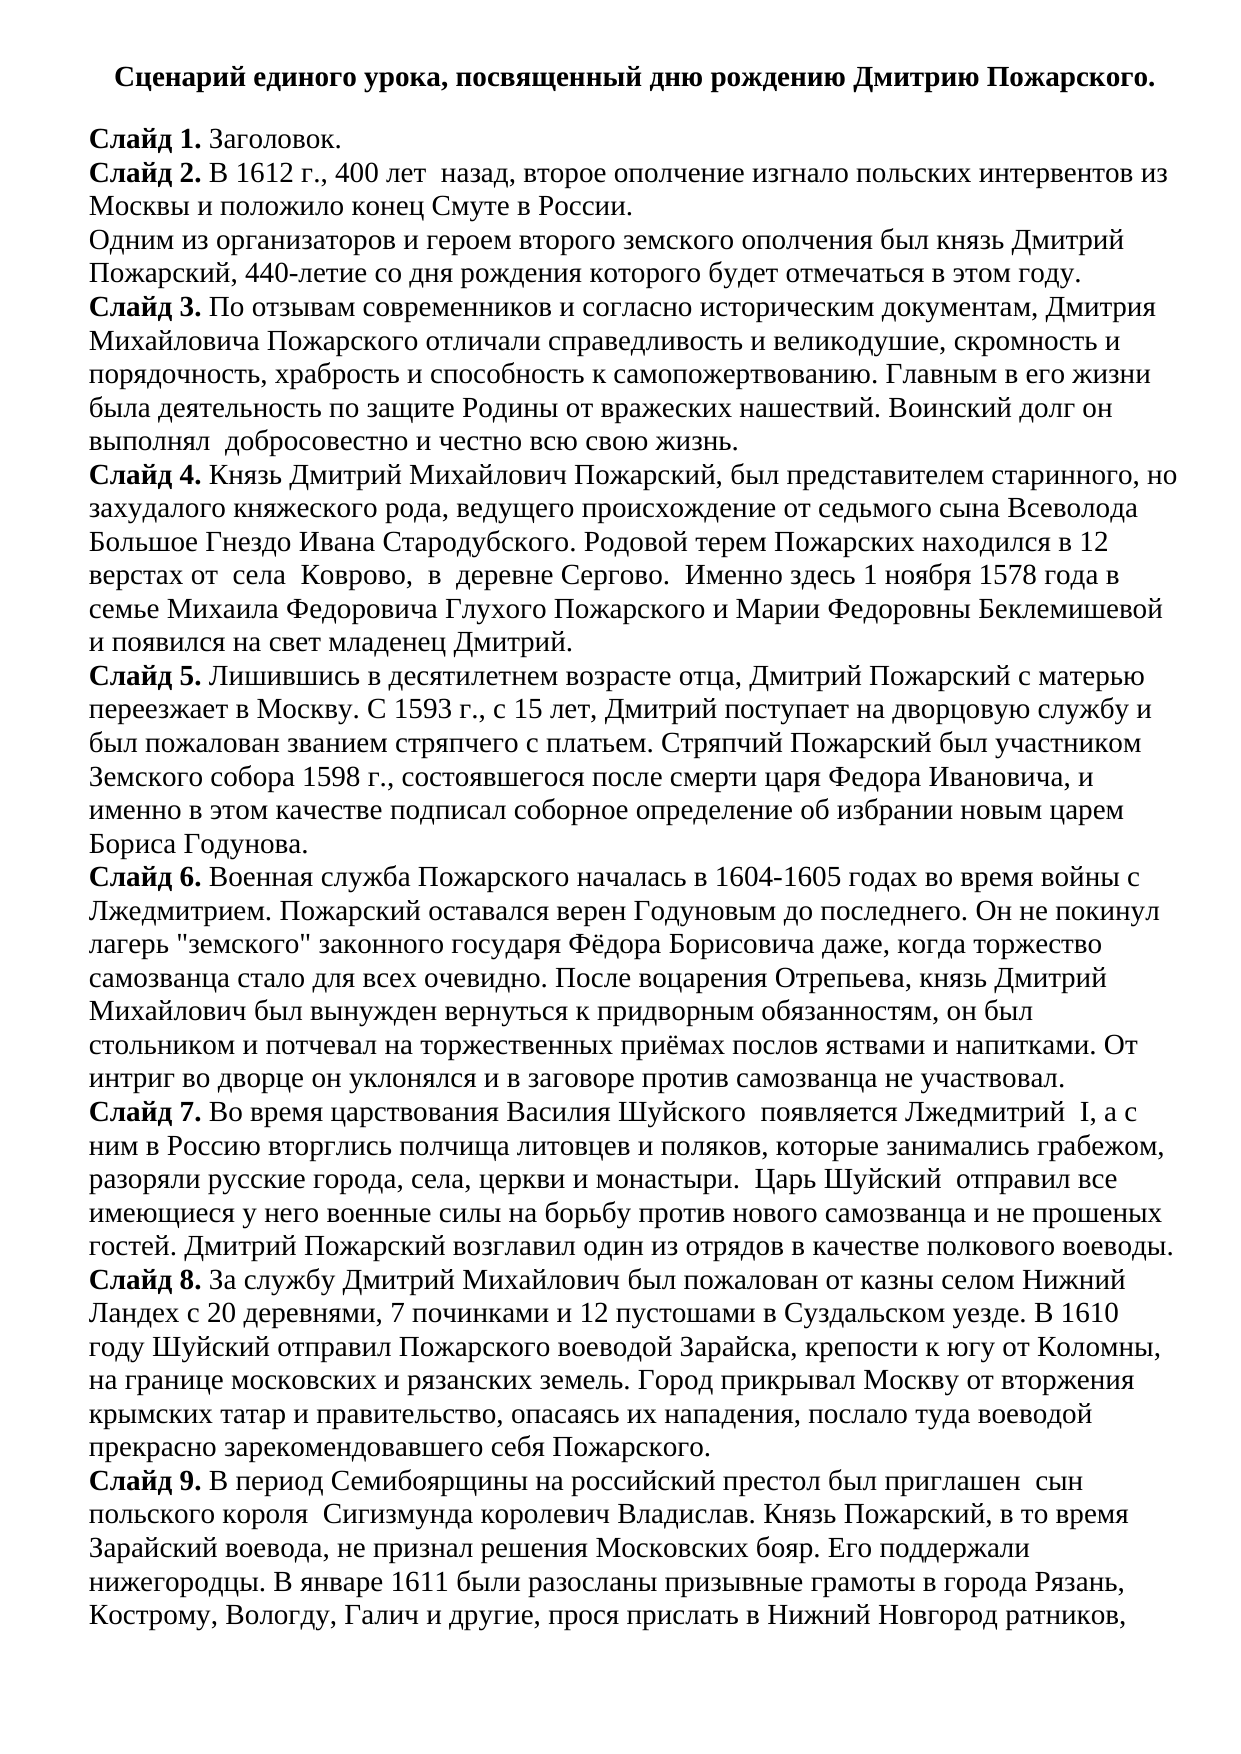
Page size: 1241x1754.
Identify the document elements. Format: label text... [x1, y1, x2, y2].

text Слайд 4. Князь Дмитрий Михайлович Пожарский, был представителем старинного, но захудалого княжеского рода, ведущего происхождение от седьмого сына Всеволода Большое Гнездо Ивана Стародубского. Родовой терем Пожарских находился в 12 верстах от села Коврово, в деревне Сергово. Именно здесь 1 ноября 1578 года в семье Михаила Федоровича Глухого Пожарского и Марии Федоровны Беклемишевой и появился на свет младенец Дмитрий. [89, 457, 1181, 658]
text Сценарий единого урока, посвященный дню рождению Дмитрию Пожарского. [89, 59, 1181, 93]
text Одним из организаторов и героем второго земского ополчения был князь Дмитрий Пожарский, 440-летие со дня рождения которого будет отмечаться в этом году. [89, 222, 1181, 289]
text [89, 1463, 1181, 1631]
text Слайд 7. Во время царствования Василия Шуйского появляется Лжедмитрий I, а с ним в Россию вторглись полчища литовцев и поляков, которые занимались грабежом, разоряли русские города, села, церкви и монастыри. Царь Шуйский отправил все имеющиеся у него военные силы на борьбу против нового самозванца и не прошеных гостей. Дмитрий Пожарский возглавил один из отрядов в качестве полкового воеводы. [89, 1094, 1181, 1262]
text Слайд 8. За службу Дмитрий Михайлович был пожалован от казны селом Нижний Ландех с 20 деревнями, 7 починками и 12 пустошами в Суздальском уезде. В 1610 году Шуйский отправил Пожарского воеводой Зарайска, крепости к югу от Коломны, на границе московских и рязанских земель. Город прикрывал Москву от вторжения крымских татар и правительство, опасаясь их нападения, послало туда воеводой прекрасно зарекомендовавшего себя Пожарского. [89, 1262, 1181, 1463]
text Слайд 3. По отзывам современников и согласно историческим документам, Дмитрия Михайловича Пожарского отличали справедливость и великодушие, скромность и порядочность, храбрость и способность к самопожертвованию. Главным в его жизни была деятельность по защите Родины от вражеских нашествий. Воинский долг он выполнял добросовестно и честно всю свою жизнь. [89, 289, 1181, 457]
text Слайд 1. Заголовок. [89, 121, 1181, 155]
text Слайд 6. Военная служба Пожарского началась в 1604-1605 годах во время войны с Лжедмитрием. Пожарский оставался верен Годуновым до последнего. Он не покинул лагерь "земского" законного государя Фёдора Борисовича даже, когда торжество самозванца стало для всех очевидно. После воцарения Отрепьева, князь Дмитрий Михайлович был вынужден вернуться к придворным обязанностям, он был стольником и потчевал на торжественных приёмах послов яствами и напитками. От интриг во дворце он уклонялся и в заговоре против самозванца не участвовал. [89, 859, 1181, 1094]
text Слайд 5. Лишившись в десятилетнем возрасте отца, Дмитрий Пожарский с матерью переезжает в Москву. С 1593 г., с 15 лет, Дмитрий поступает на дворцовую службу и был пожалован званием стряпчего с платьем. Стряпчий Пожарский был участником Земского собора 1598 г., состоявшегося после смерти царя Федора Ивановича, и именно в этом качестве подписал соборное определение об избрании новым царем Бориса Годунова. [89, 658, 1181, 859]
text Слайд 2. В 1612 г., 400 лет назад, второе ополчение изгнало польских интервентов из Москвы и положило конец Смуте в России. [89, 155, 1181, 222]
